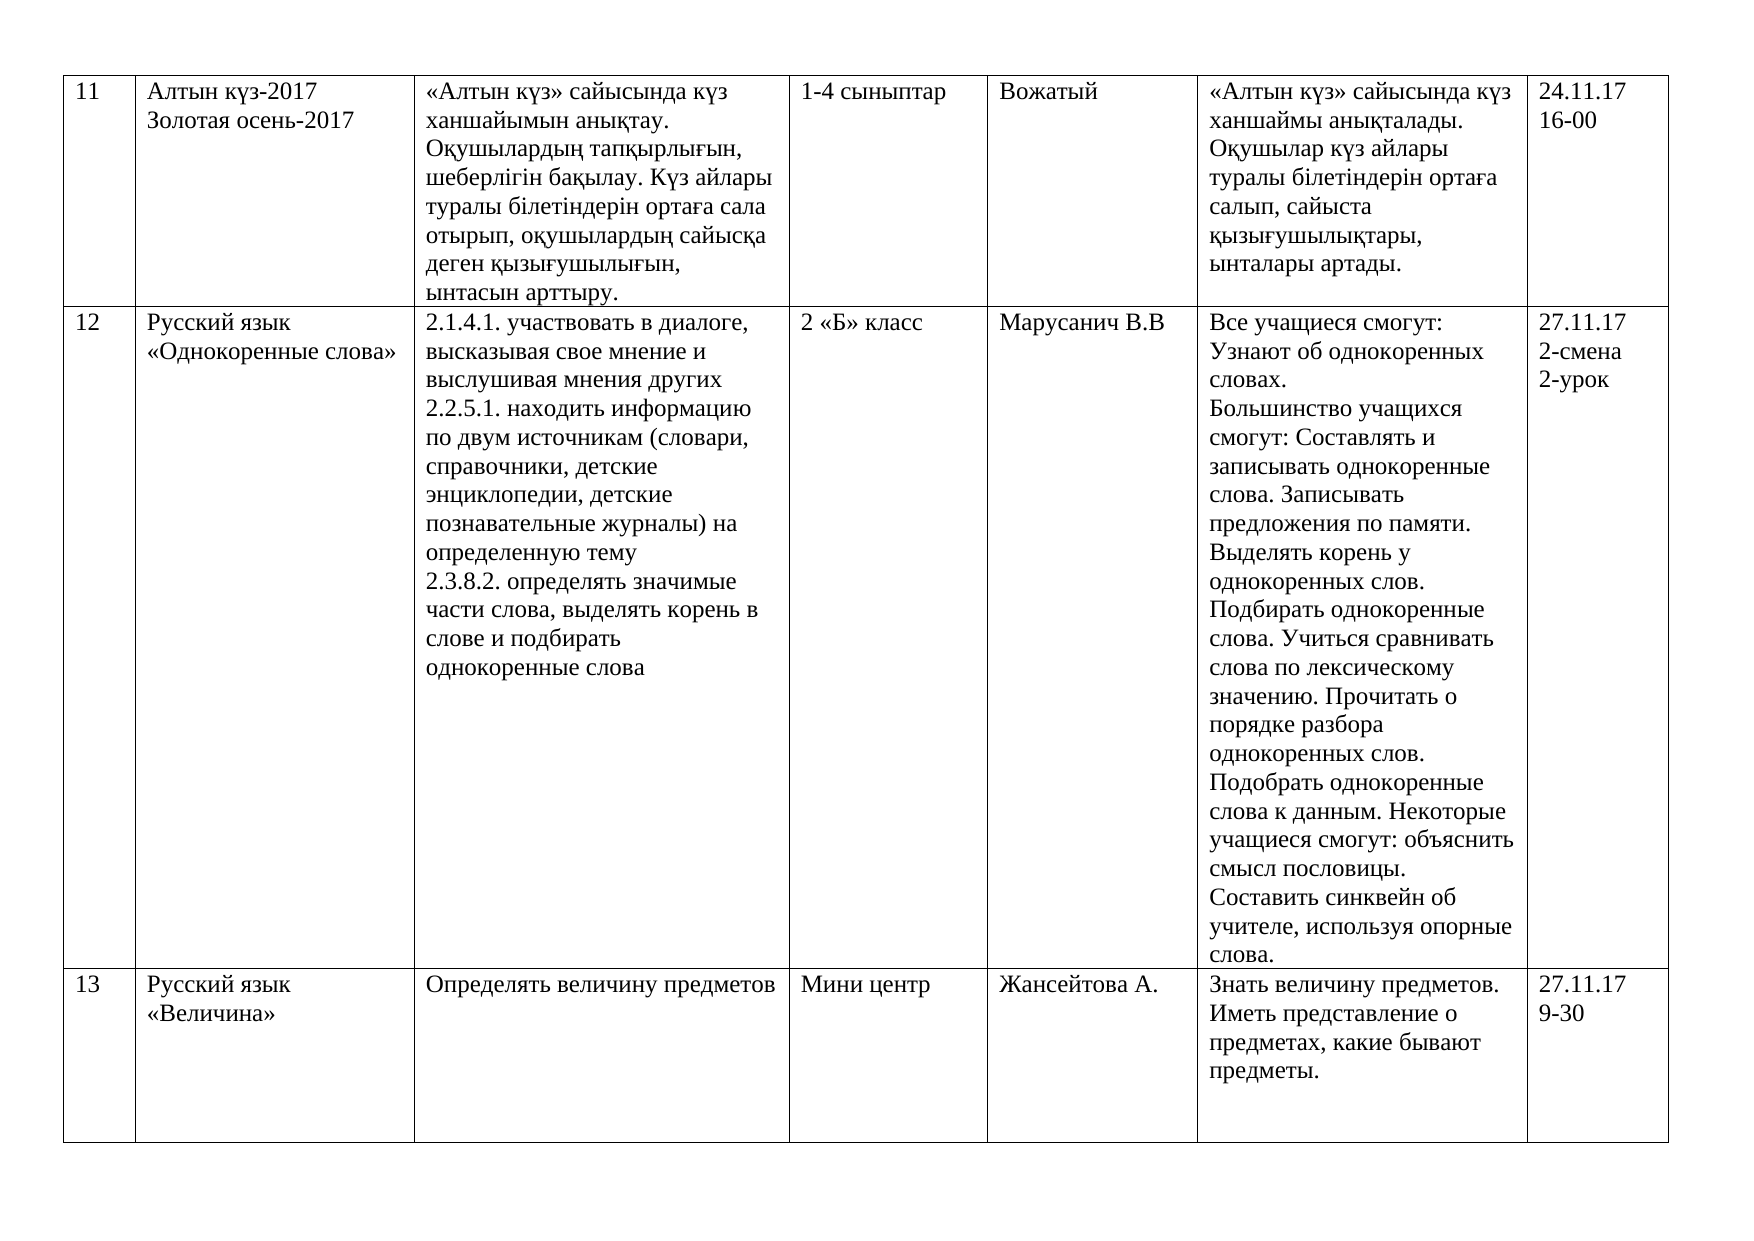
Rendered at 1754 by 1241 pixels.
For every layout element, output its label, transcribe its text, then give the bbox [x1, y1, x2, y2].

table_cell 11 [64, 76, 135, 306]
table_cell Все учащиеся смогут: Узнают об однокоренных словах. Большинство учащихся смогут: Составлять и записывать однокоренные слова. Записывать предложения по памяти. Выделять корень у однокоренных слов. Подбирать однокоренные слова. Учиться сравнивать слова по лексическому значению. Прочитать о порядке разбора однокоренных слов. Подобрать однокоренные слова к данным. Некоторые учащиеся смогут: объяснить смысл пословицы. Составить синквейн об учителе, используя опорные слова. [1198, 307, 1527, 968]
table_cell 27.11.17 2-смена 2-урок [1528, 307, 1668, 968]
table_cell Вожатый [988, 76, 1197, 306]
table_cell 24.11.17 16-00 [1528, 76, 1668, 306]
table_cell «Алтын күз» сайысында күз ханшаймы анықталады. Оқушылар күз айлары туралы білетіндерін ортаға салып, сайыста қызығушылықтары, ынталары артады. [1198, 76, 1527, 306]
table_cell Знать величину предметов. Иметь представление о предметах, какие бывают предметы. [1198, 969, 1527, 1142]
table_cell 12 [64, 307, 135, 968]
table_cell Мини центр [790, 969, 987, 1142]
table_cell 2 «Б» класс [790, 307, 987, 968]
table_cell Алтын күз-2017 Золотая осень-2017 [136, 76, 414, 306]
table_cell «Алтын күз» сайысында күз ханшайымын анықтау. Оқушылардың тапқырлығын, шеберлігін бақылау. Күз айлары туралы білетіндерін ортаға сала отырып, оқушылардың сайысқа деген қызығушылығын, ынтасын арттыру. [415, 76, 789, 306]
table_cell 1-4 сыныптар [790, 76, 987, 306]
table_cell Русский язык «Величина» [136, 969, 414, 1142]
table_cell 27.11.17 9-30 [1528, 969, 1668, 1142]
table_cell Русский язык «Однокоренные слова» [136, 307, 414, 968]
table_cell 2.1.4.1. участвовать в диалоге, высказывая свое мнение и выслушивая мнения других 2.2.5.1. находить информацию по двум источникам (словари, справочники, детские энциклопедии, детские познавательные журналы) на определенную тему 2.3.8.2. определять значимые части слова, выделять корень в слове и подбирать однокоренные слова [415, 307, 789, 968]
table_cell Марусанич В.В [988, 307, 1197, 968]
table_cell Определять величину предметов [415, 969, 789, 1142]
table_cell 13 [64, 969, 135, 1142]
table_cell Жансейтова А. [988, 969, 1197, 1142]
